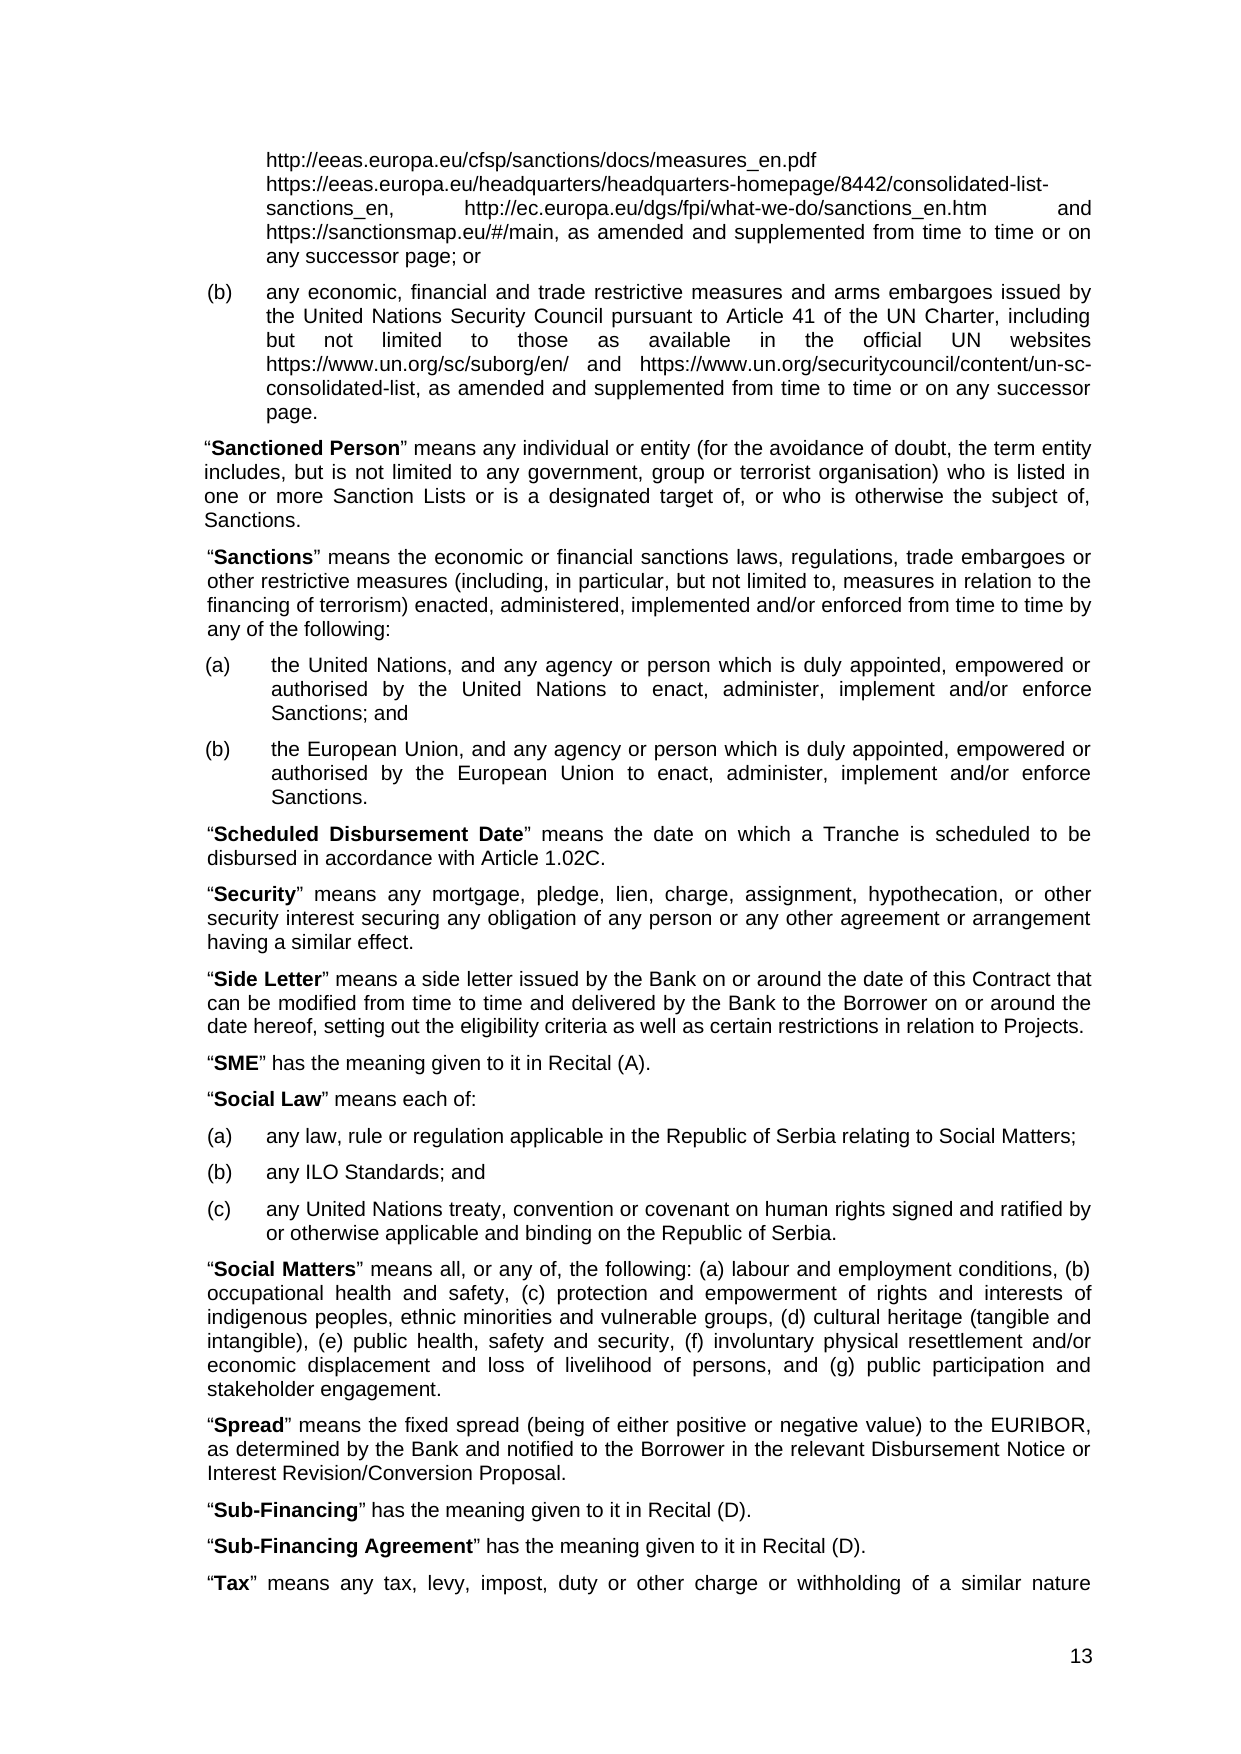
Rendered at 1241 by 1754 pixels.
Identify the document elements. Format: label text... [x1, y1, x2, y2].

text “Social Law” means each of: [207, 1087, 1092, 1111]
text (b) any economic, financial and trade restrictive measures and arms embargoes issued by the United Nations Security Council pursuant to Article 41 of the UN Charter, including but not limited to those as available in the official UN websites https://www.un.org/sc/suborg/en/ and https://www.un.org/securitycouncil/content/un-sc-consolidated-list, as amended and supplemented from time to time or on any successor page. [207, 280, 1092, 424]
text “Sanctioned Person” means any individual or entity (for the avoidance of doubt, the term entity includes, but is not limited to any government, group or terrorist organisation) who is listed in one or more Sanction Lists or is a designated target of, or who is otherwise the subject of, Sanctions. [204, 436, 1092, 532]
text (a) any law, rule or regulation applicable in the Republic of Serbia relating to Social Matters; [207, 1124, 1092, 1148]
text “Spread” means the fixed spread (being of either positive or negative value) to the EURIBOR, as determined by the Bank and notified to the Borrower in the relevant Disbursement Notice or Interest Revision/Conversion Proposal. [207, 1413, 1092, 1485]
text “Sanctions” means the economic or financial sanctions laws, regulations, trade embargoes or other restrictive measures (including, in particular, but not limited to, measures in relation to the financing of terrorism) enacted, administered, implemented and/or enforced from time to time by any of the following: [207, 544, 1092, 640]
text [207, 1571, 1092, 1594]
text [207, 148, 1092, 267]
text (b) any ILO Standards; and [207, 1160, 1092, 1184]
text “Sub-Financing” has the meaning given to it in Recital (D). [207, 1498, 1092, 1522]
list the European Union, and any agency or person which is duly appointed, empowered or authorised by the European Union to enact, administer, implement and/or enforce Sanctions. [205, 737, 1092, 809]
text “Security” means any mortgage, pledge, lien, charge, assignment, hypothecation, or other security interest securing any obligation of any person or any other agreement or arrangement having a similar effect. [207, 882, 1092, 954]
text (c) any United Nations treaty, convention or covenant on human rights signed and ratified by or otherwise applicable and binding on the Republic of Serbia. [207, 1197, 1092, 1244]
text “Sub-Financing Agreement” has the meaning given to it in Recital (D). [207, 1534, 1092, 1558]
text “Side Letter” means a side letter issued by the Bank on or around the date of this Contract that can be modified from time to time and delivered by the Bank to the Borrower on or around the date hereof, setting out the eligibility criteria as well as certain restrictions in relation to Projects. [207, 966, 1092, 1038]
text “Scheduled Disbursement Date” means the date on which a Tranche is scheduled to be disbursed in accordance with Article 1.02C. [207, 822, 1092, 869]
text “Social Matters” means all, or any of, the following: (a) labour and employment conditions, (b) occupational health and safety, (c) protection and empowerment of rights and interests of indigenous peoples, ethnic minorities and vulnerable groups, (d) cultural heritage (tangible and intangible), (e) public health, safety and security, (f) involuntary physical resettlement and/or economic displacement and loss of livelihood of persons, and (g) public participation and stakeholder engagement. [207, 1257, 1092, 1401]
list the United Nations, and any agency or person which is duly appointed, empowered or authorised by the United Nations to enact, administer, implement and/or enforce Sanctions; and [205, 653, 1092, 725]
text “SME” has the meaning given to it in Recital (A). [207, 1051, 1092, 1075]
